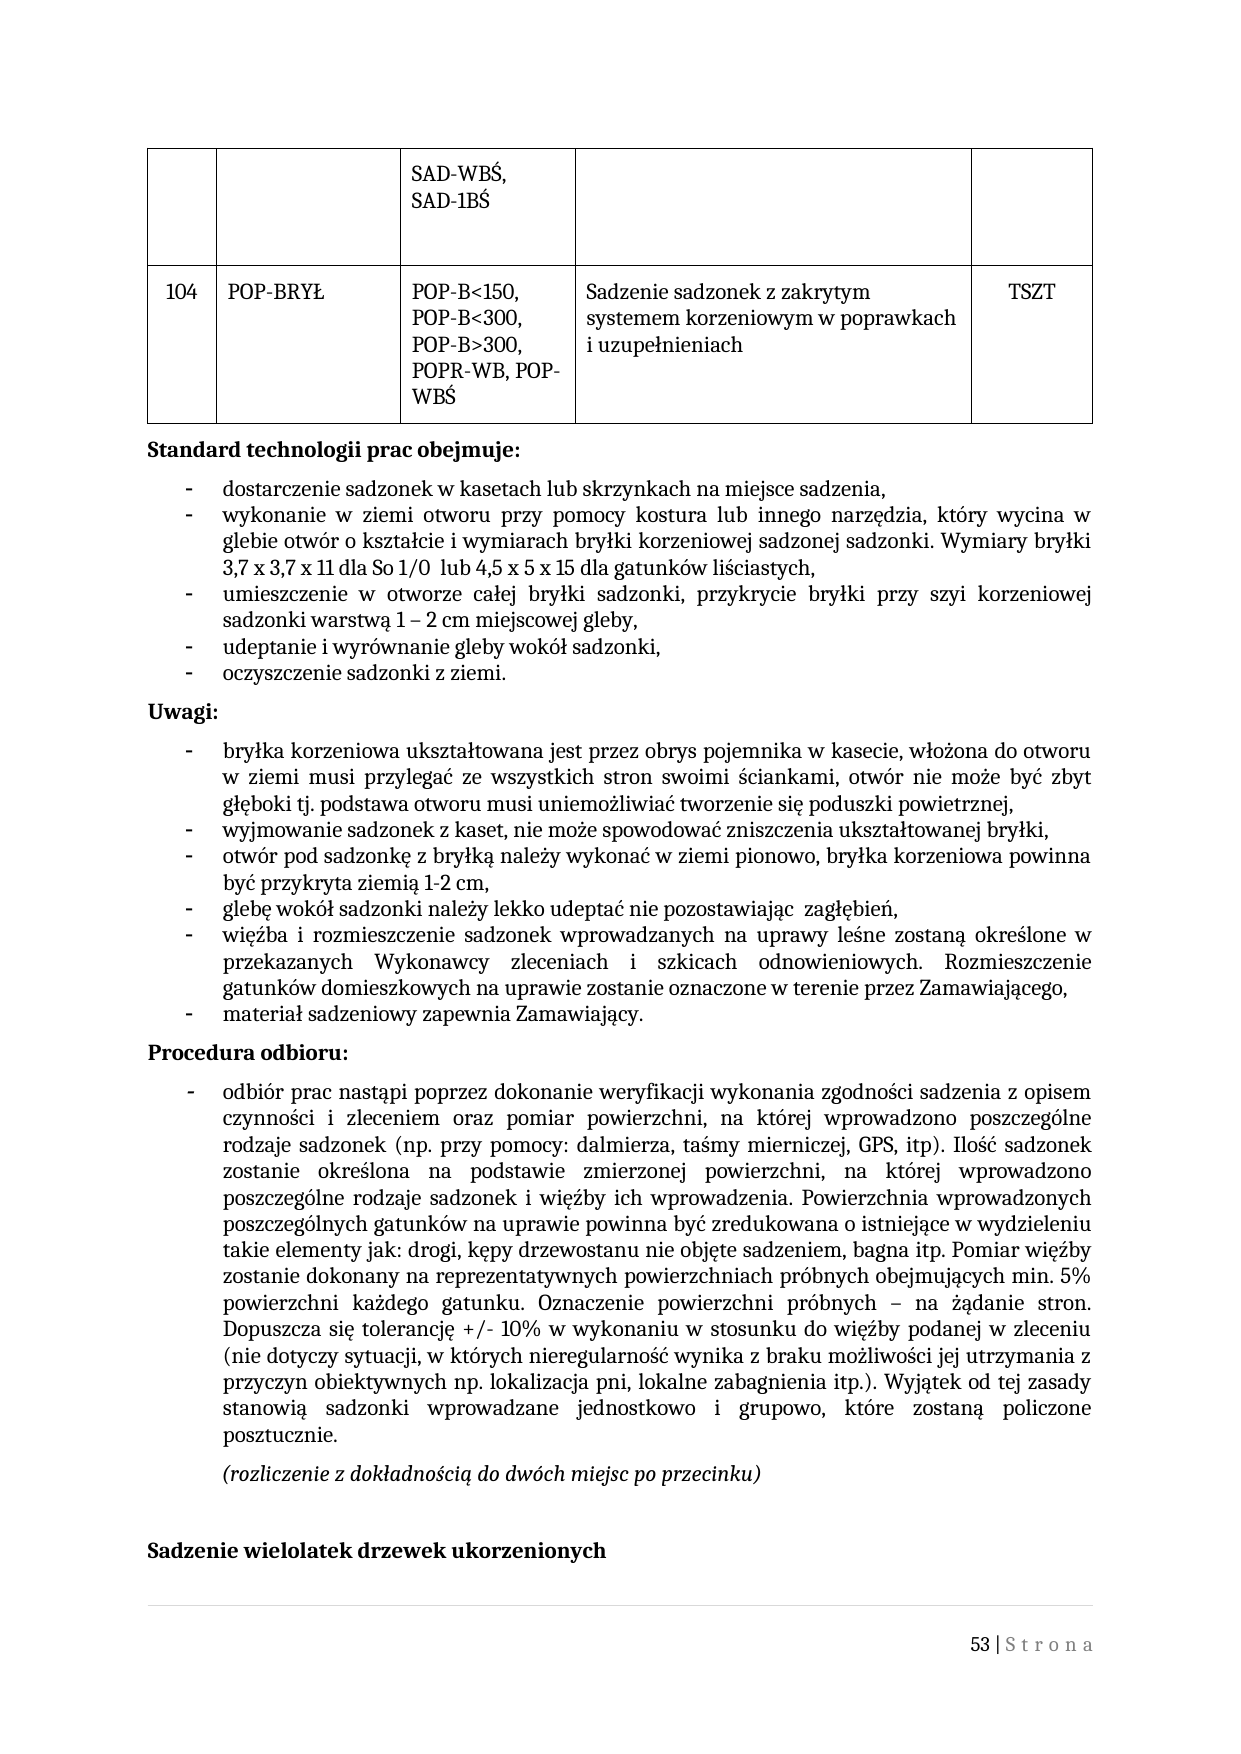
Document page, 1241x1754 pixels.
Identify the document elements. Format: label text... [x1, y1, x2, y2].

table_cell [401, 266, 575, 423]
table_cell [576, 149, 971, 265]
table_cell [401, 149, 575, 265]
list więźba i rozmieszczenie sadzonek wprowadzanych na uprawy leśne zostaną określone w przekazanych Wykonawcy zleceniach i szkicach odnowieniowych. Rozmieszczenie gatunków domieszkowych na uprawie zostanie oznaczone w terenie przez Zamawiającego, [185, 922, 1093, 1001]
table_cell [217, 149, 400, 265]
list otwór pod sadzonkę z bryłką należy wykonać w ziemi pionowo, bryłka korzeniowa powinna być przykryta ziemią 1-2 cm, [185, 843, 1093, 896]
list dostarczenie sadzonek w kasetach lub skrzynkach na miejsce sadzenia, [185, 475, 1093, 502]
list udeptanie i wyrównanie gleby wokół sadzonki, [185, 633, 1093, 660]
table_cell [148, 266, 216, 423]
list glebę wokół sadzonki należy lekko udeptać nie pozostawiając zagłębień, [185, 896, 1093, 922]
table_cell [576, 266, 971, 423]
text Procedura odbioru: [148, 1040, 1093, 1066]
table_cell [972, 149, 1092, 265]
text (rozliczenie z dokładnością do dwóch miejsc po przecinku) [148, 1460, 1093, 1487]
list bryłka korzeniowa ukształtowana jest przez obrys pojemnika w kasecie, włożona do otworu w ziemi musi przylegać ze wszystkich stron swoimi ściankami, otwór nie może być zbyt głęboki tj. podstawa otworu musi uniemożliwiać tworzenie się poduszki powietrznej, [185, 738, 1093, 817]
list odbiór prac nastąpi poprzez dokonanie weryfikacji wykonania zgodności sadzenia z opisem czynności i zleceniem oraz pomiar powierzchni, na której wprowadzono poszczególne rodzaje sadzonek (np. przy pomocy: dalmierza, taśmy mierniczej, GPS, itp). Ilość sadzonek zostanie określona na podstawie zmierzonej powierzchni, na której wprowadzono poszczególne rodzaje sadzonek i więźby ich wprowadzenia. Powierzchnia wprowadzonych poszczególnych gatunków na uprawie powinna być zredukowana o istniejące w wydzieleniu takie elementy jak: drogi, kępy drzewostanu nie objęte sadzeniem, bagna itp. Pomiar więźby zostanie dokonany na reprezentatywnych powierzchniach próbnych obejmujących min. 5% powierzchni każdego gatunku. Oznaczenie powierzchni próbnych – na żądanie stron. Dopuszcza się tolerancję +/- 10% w wykonaniu w stosunku do więźby podanej w zleceniu (nie dotyczy sytuacji, w których nieregularność wynika z braku możliwości jej utrzymania z przyczyn obiektywnych np. lokalizacja pni, lokalne zabagnienia itp.). Wyjątek od tej zasady stanowią sadzonki wprowadzane jednostkowo i grupowo, które zostaną policzone posztucznie. [185, 1079, 1093, 1448]
list materiał sadzeniowy zapewnia Zamawiający. [185, 1001, 1093, 1027]
list oczyszczenie sadzonki z ziemi. [185, 660, 1093, 686]
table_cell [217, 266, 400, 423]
list umieszczenie w otworze całej bryłki sadzonki, przykrycie bryłki przy szyi korzeniowej sadzonki warstwą 1 – 2 cm miejscowej gleby, [185, 581, 1093, 633]
list wykonanie w ziemi otworu przy pomocy kostura lub innego narzędzia, który wycina w glebie otwór o kształcie i wymiarach bryłki korzeniowej sadzonej sadzonki. Wymiary bryłki 3,7 x 3,7 x 11 dla So 1/0 lub 4,5 x 5 x 15 dla gatunków liściastych, [185, 502, 1093, 581]
text Uwagi: [148, 699, 1093, 725]
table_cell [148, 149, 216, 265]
text Standard technologii prac obejmuje: [148, 437, 1093, 463]
list wyjmowanie sadzonek z kaset, nie może spowodować zniszczenia ukształtowanej bryłki, [185, 817, 1093, 843]
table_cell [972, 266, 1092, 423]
list Sadzenie wielolatek drzewek ukorzenionych [148, 1538, 1093, 1564]
